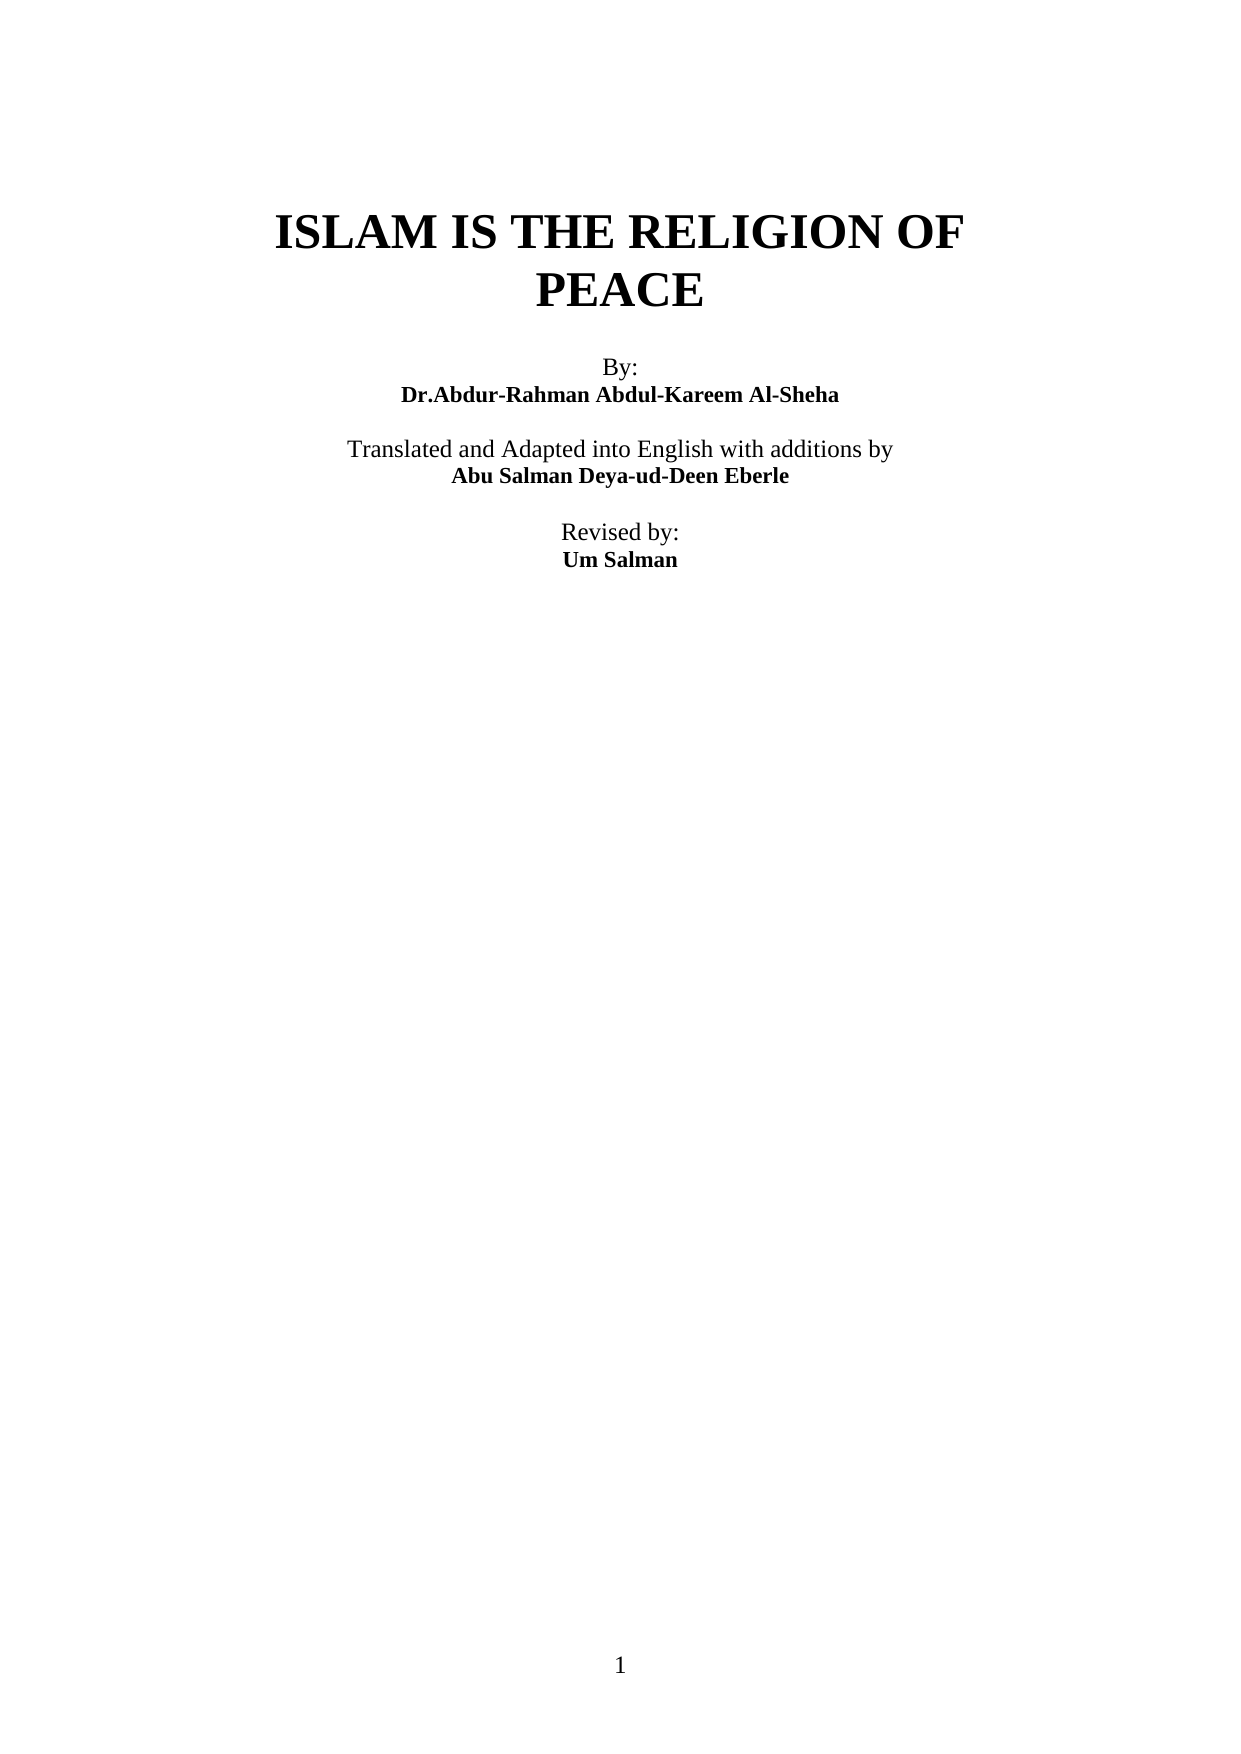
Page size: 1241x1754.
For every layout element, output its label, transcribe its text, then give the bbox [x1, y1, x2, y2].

text By: [236, 352, 1004, 381]
text Abu Salman Deya-ud-Deen Eberle [236, 462, 1004, 489]
text ISLAM IS THE RELIGION OF PEACE [236, 202, 1004, 317]
text Translated and Adapted into English with additions by [236, 434, 1004, 462]
text Revised by: [236, 517, 1004, 546]
text Dr.Abdur-Rahman Abdul-Kareem Al-Sheha [236, 381, 1004, 407]
text Um Salman [236, 546, 1004, 573]
